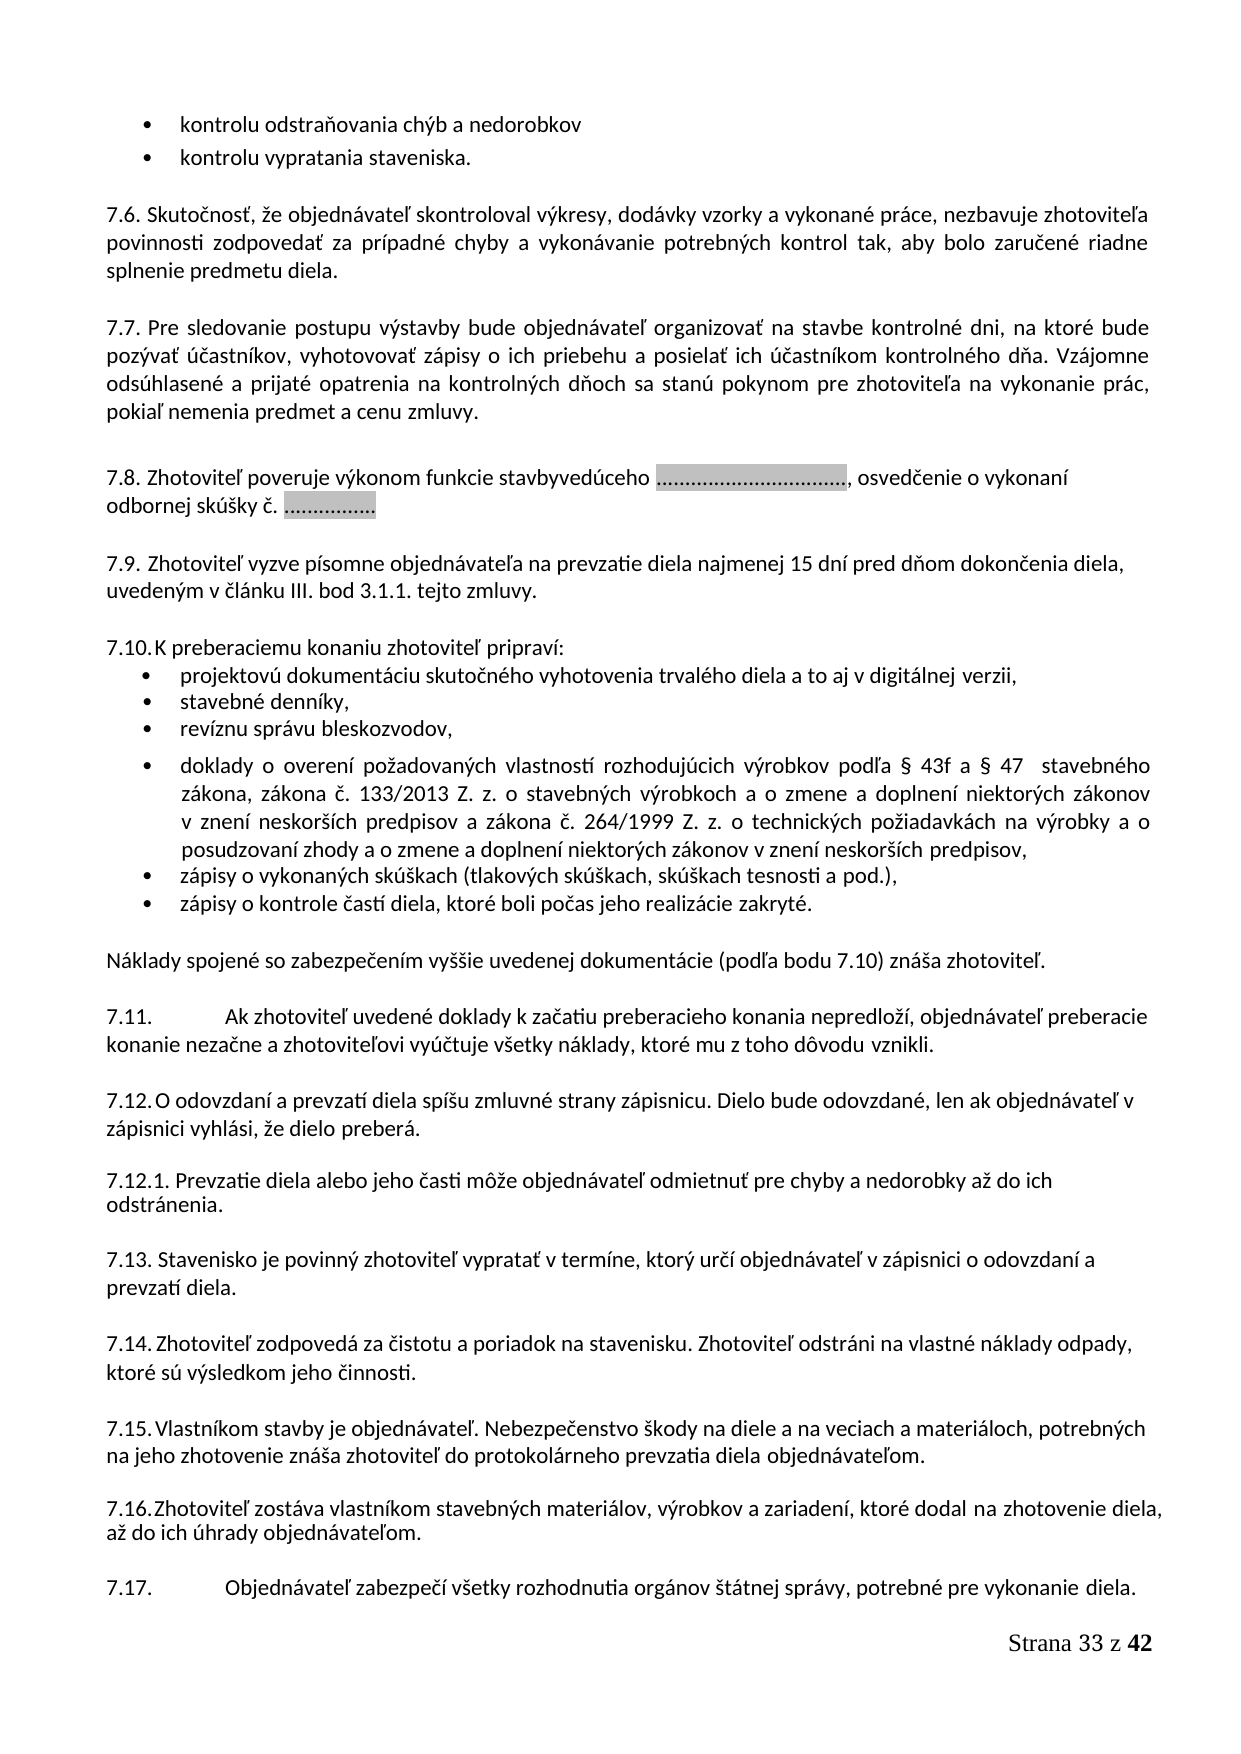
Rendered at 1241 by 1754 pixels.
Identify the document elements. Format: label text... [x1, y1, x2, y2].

list Zhotoviteľ zodpovedá za čistotu a poriadok na stavenisku. Zhotoviteľ odstráni na vlastné náklady odpady, ktoré sú výsledkom jeho činnosti. [106, 1329, 1150, 1386]
text 7.12.1. Prevzatie diela alebo jeho časti môže objednávateľ odmietnuť pre chyby a nedorobky až do ich odstránenia. [106, 1170, 1167, 1217]
list zápisy o kontrole častí diela, ktoré boli počas jeho realizácie zakryté. [144, 889, 1167, 917]
list Vlastníkom stavby je objednávateľ. Nebezpečenstvo škody na diele a na veciach a materiáloch, potrebných na jeho zhotovenie znáša zhotoviteľ do protokolárneho prevzatia diela objednávateľom. [106, 1414, 1151, 1470]
list Zhotoviteľ zostáva vlastníkom stavebných materiálov, výrobkov a zariadení, ktoré dodal na zhotovenie diela, [106, 1498, 1167, 1521]
list zápisy o vykonaných skúškach (tlakových skúškach, skúškach tesnosti a pod.), [144, 863, 1167, 889]
text Náklady spojené so zabezpečením vyššie uvedenej dokumentácie (podľa bodu 7.10) znáša zhotoviteľ. [106, 946, 1167, 974]
list kontrolu odstraňovania chýb a nedorobkov [144, 110, 1167, 138]
list Skutočnosť, že objednávateľ skontroloval výkresy, dodávky vzorky a vykonané práce, nezbavuje zhotoviteľa povinnosti zodpovedať za prípadné chyby a vykonávanie potrebných kontrol tak, aby bolo zaručené riadne splnenie predmetu diela. [106, 201, 1151, 284]
list projektovú dokumentáciu skutočného vyhotovenia trvalého diela a to aj v digitálnej verzii, [142, 661, 1167, 689]
list O odovzdaní a prevzatí diela spíšu zmluvné strany zápisnicu. Dielo bude odovzdané, len ak objednávateľ v zápisnici vyhlási, že dielo preberá. [106, 1086, 1151, 1142]
list Pre sledovanie postupu výstavby bude objednávateľ organizovať na stavbe kontrolné dni, na ktoré bude pozývať účastníkov, vyhotovovať zápisy o ich priebehu a posielať ich účastníkom kontrolného dňa. Vzájomne odsúhlasené a prijaté opatrenia na kontrolných dňoch sa stanú pokynom pre zhotoviteľa na vykonanie prác, pokiaľ nemenia predmet a cenu zmluvy. [106, 313, 1151, 425]
list doklady o overení požadovaných vlastností rozhodujúcich výrobkov podľa § 43f a § 47 stavebného zákona, zákona č. 133/2013 Z. z. o stavebných výrobkoch a o zmene a doplnení niektorých zákonov v znení neskorších predpisov a zákona č. 264/1999 Z. z. o technických požiadavkách na výrobky a o posudzovaní zhody a o zmene a doplnení niektorých zákonov v znení neskorších predpisov, [144, 751, 1152, 863]
list K preberaciemu konaniu zhotoviteľ pripraví: [106, 633, 1167, 661]
text až do ich úhrady objednávateľom. [106, 1521, 1167, 1545]
list kontrolu vypratania staveniska. [144, 143, 1167, 171]
list revíznu správu bleskozvodov, [144, 714, 1167, 742]
list Ak zhotoviteľ uvedené doklady k začatiu preberacieho konania nepredloží, objednávateľ preberacie konanie nezačne a zhotoviteľovi vyúčtuje všetky náklady, ktoré mu z toho dôvodu vznikli. [106, 1002, 1151, 1058]
list Objednávateľ zabezpečí všetky rozhodnutia orgánov štátnej správy, potrebné pre vykonanie diela. [106, 1573, 1167, 1601]
list Stavenisko je povinný zhotoviteľ vypratať v termíne, ktorý určí objednávateľ v zápisnici o odovzdaní a prevzatí diela. [106, 1246, 1151, 1302]
list stavebné denníky, [144, 689, 1167, 714]
list Zhotoviteľ poveruje výkonom funkcie stavbyvedúceho ................................., osvedčenie o vykonaní odbornej skúšky č. ................ [106, 463, 1151, 519]
list Zhotoviteľ vyzve písomne objednávateľa na prevzatie diela najmenej 15 dní pred dňom dokončenia diela, uvedeným v článku III. bod 3.1.1. tejto zmluvy. [106, 549, 1151, 605]
